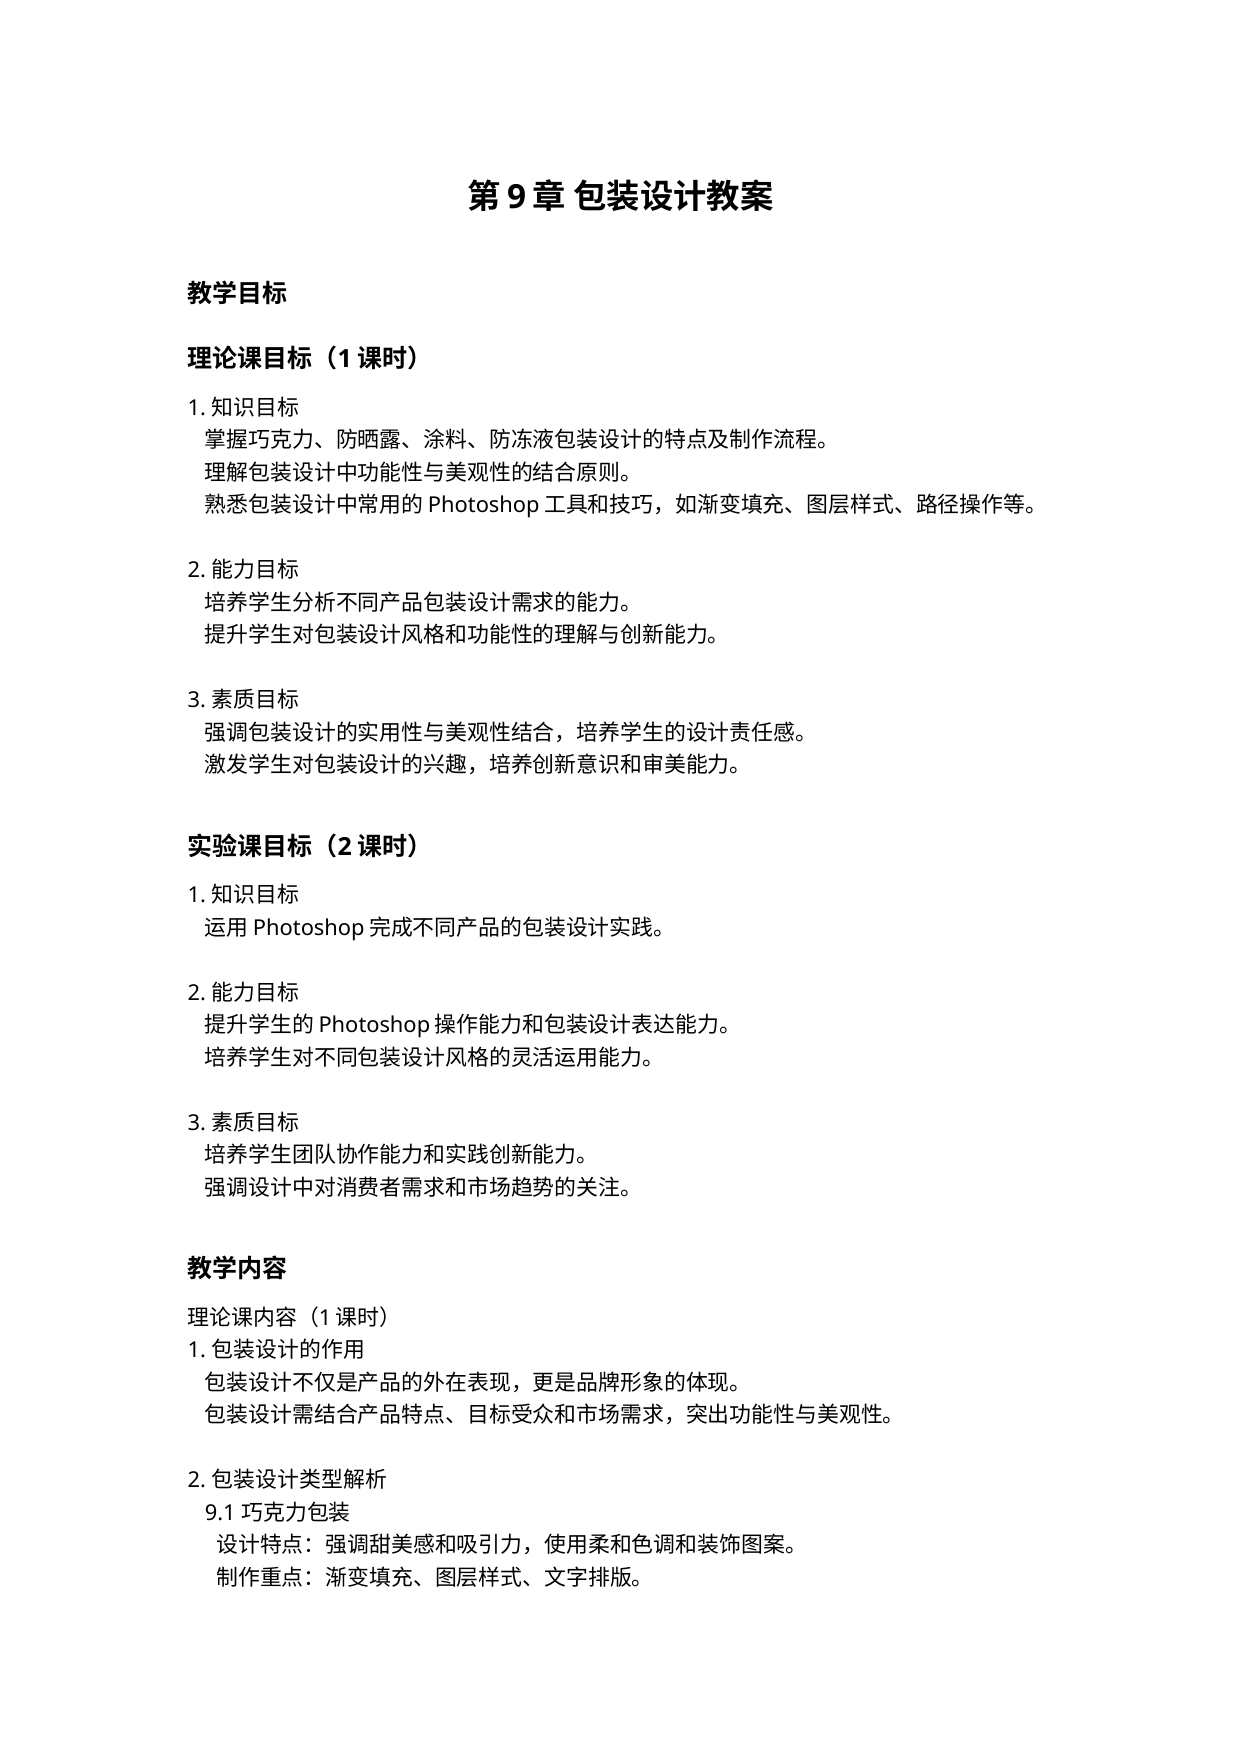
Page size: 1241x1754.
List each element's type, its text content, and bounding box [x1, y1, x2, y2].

text 提升学生的Photoshop操作能力和包装设计表达能力。 [187, 1007, 1053, 1039]
text 运用Photoshop完成不同产品的包装设计实践。 [187, 909, 1053, 942]
text 实验课目标（2课时） [187, 812, 1053, 877]
text 熟悉包装设计中常用的Photoshop工具和技巧，如渐变填充、图层样式、路径操作等。 [187, 487, 1053, 519]
text 教学内容 [187, 1234, 1053, 1299]
text 培养学生团队协作能力和实践创新能力。 [187, 1137, 1053, 1169]
text 1. 包装设计的作用 [187, 1332, 1053, 1364]
text 1. 知识目标 [187, 877, 1053, 909]
text 9.1 巧克力包装 [187, 1494, 1053, 1527]
text 2. 能力目标 [187, 974, 1053, 1007]
text 理解包装设计中功能性与美观性的结合原则。 [187, 454, 1053, 487]
text 包装设计不仅是产品的外在表现，更是品牌形象的体现。 [187, 1364, 1053, 1397]
text 教学目标 [187, 259, 1053, 324]
text 第9章 包装设计教案 [187, 162, 1053, 227]
text 激发学生对包装设计的兴趣，培养创新意识和审美能力。 [187, 747, 1053, 779]
text 2. 能力目标 [187, 552, 1053, 584]
text 理论课内容（1课时） [187, 1299, 1053, 1332]
text 3. 素质目标 [187, 682, 1053, 714]
text 强调包装设计的实用性与美观性结合，培养学生的设计责任感。 [187, 714, 1053, 747]
text 理论课目标（1课时） [187, 324, 1053, 389]
text 3. 素质目标 [187, 1104, 1053, 1137]
text 设计特点：强调甜美感和吸引力，使用柔和色调和装饰图案。 [187, 1527, 1053, 1559]
text 掌握巧克力、防晒露、涂料、防冻液包装设计的特点及制作流程。 [187, 422, 1053, 454]
text 强调设计中对消费者需求和市场趋势的关注。 [187, 1169, 1053, 1202]
text 1. 知识目标 [187, 389, 1053, 422]
text 培养学生分析不同产品包装设计需求的能力。 [187, 584, 1053, 617]
text 培养学生对不同包装设计风格的灵活运用能力。 [187, 1039, 1053, 1072]
text 制作重点：渐变填充、图层样式、文字排版。 [187, 1559, 1053, 1592]
text 2. 包装设计类型解析 [187, 1462, 1053, 1494]
text 包装设计需结合产品特点、目标受众和市场需求，突出功能性与美观性。 [187, 1397, 1053, 1429]
text 提升学生对包装设计风格和功能性的理解与创新能力。 [187, 617, 1053, 649]
